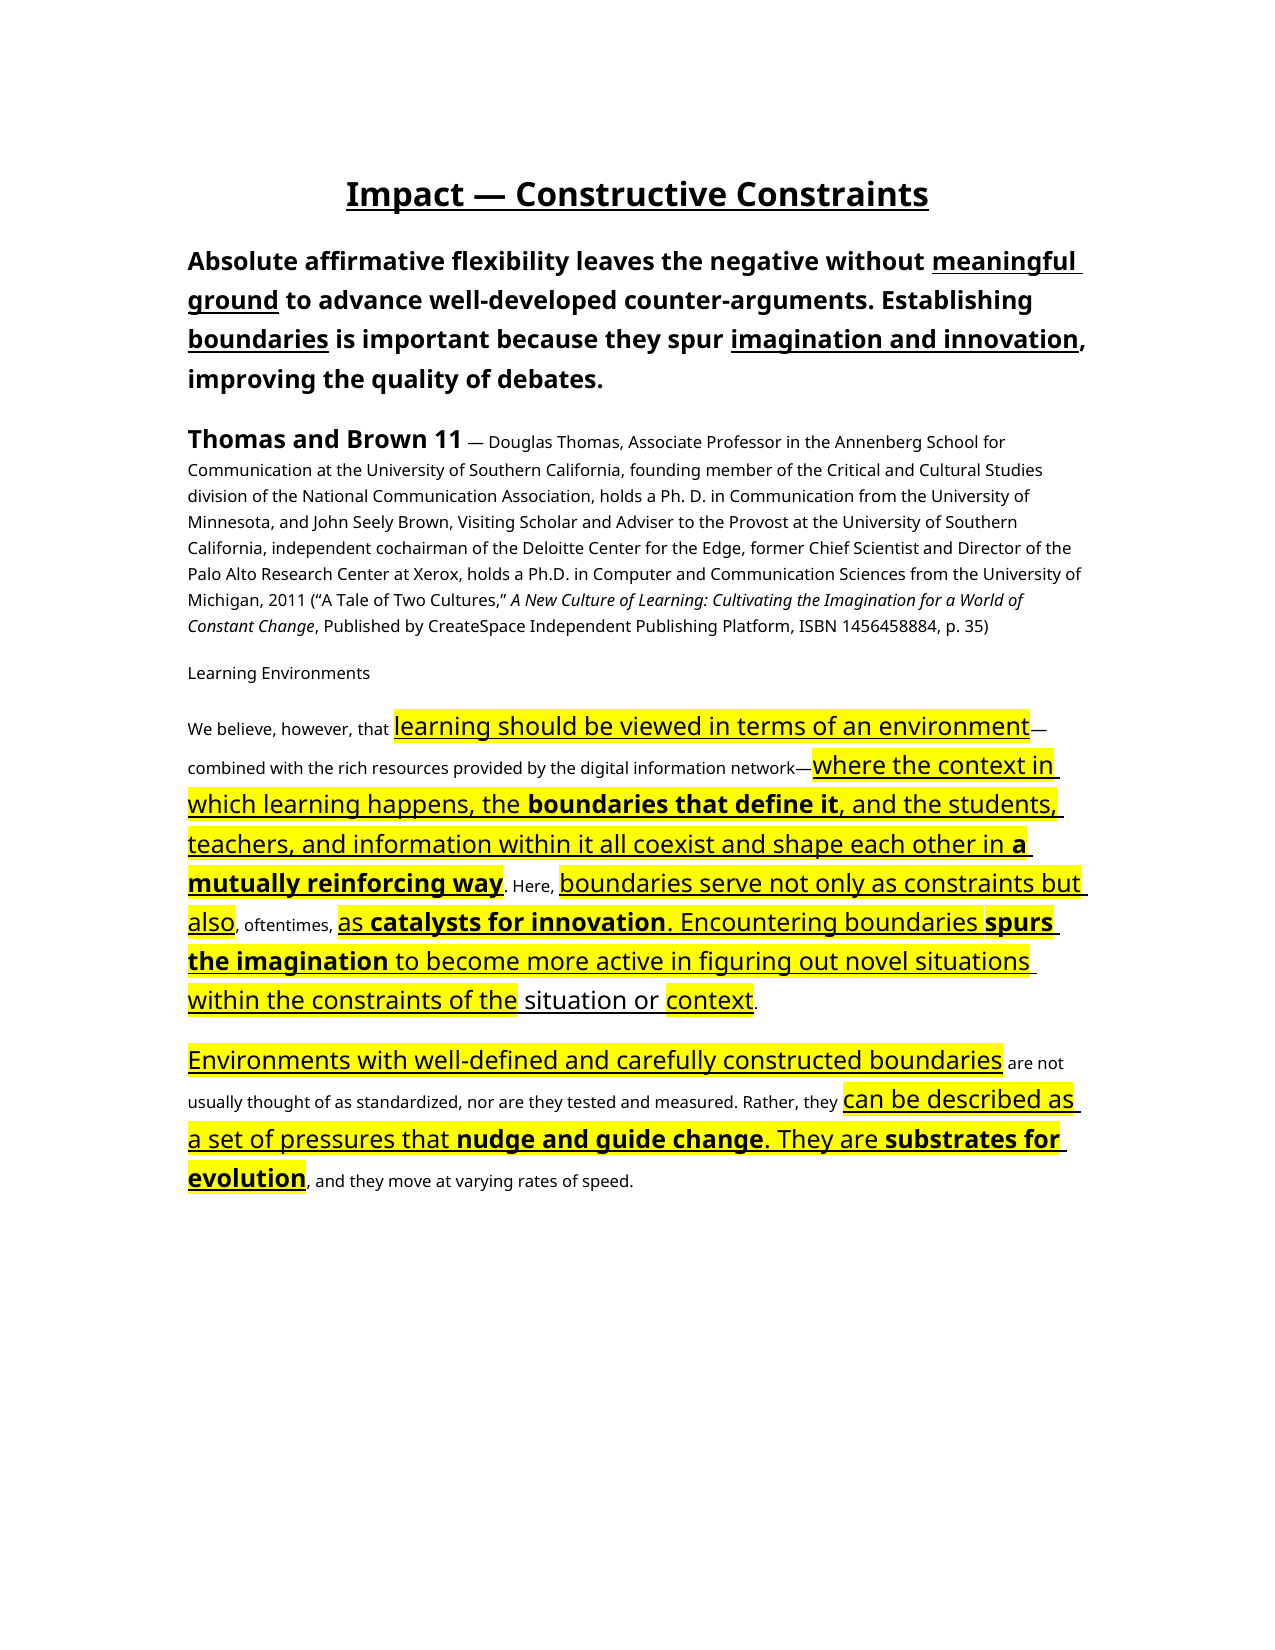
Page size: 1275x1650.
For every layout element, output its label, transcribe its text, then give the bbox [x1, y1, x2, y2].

text We believe, however, that learning should be viewed in terms of an environment—combined with the rich resources provided by the digital information network—where the context in which learning happens, the boundaries that define it, and the students, teachers, and information within it all coexist and shape each other in a mutually reinforcing way. Here, boundaries serve not only as constraints but also, oftentimes, as catalysts for innovation. Encountering boundaries spurs the imagination to become more active in figuring out novel situations within the constraints of the situation or context. [187, 709, 1087, 1017]
subtitle Impact — Constructive Constraints [187, 171, 1087, 216]
text Learning Environments [187, 662, 1087, 684]
text Thomas and Brown 11 — Douglas Thomas, Associate Professor in the Annenberg School for Communication at the University of Southern California, founding member of the Critical and Cultural Studies division of the National Communication Association, holds a Ph. D. in Communication from the University of Minnesota, and John Seely Brown, Visiting Scholar and Adviser to the Provost at the University of Southern California, independent cochairman of the Deloitte Center for the Edge, former Chief Scientist and Director of the Palo Alto Research Center at Xerox, holds a Ph.D. in Computer and Communication Sciences from the University of Michigan, 2011 (“A Tale of Two Cultures,” A New Culture of Learning: Cultivating the Imagination for a World of Constant Change, Published by CreateSpace Independent Publishing Platform, ISBN 1456458884, p. 35) [187, 421, 1087, 638]
subtitle Absolute affirmative flexibility leaves the negative without meaningful ground to advance well-developed counter-arguments. Establishing boundaries is important because they spur imagination and innovation, improving the quality of debates. [187, 244, 1087, 395]
text Environments with well-defined and carefully constructed boundaries are not usually thought of as standardized, nor are they tested and measured. Rather, they can be described as a set of pressures that nudge and guide change. They are substrates for evolution, and they move at varying rates of speed. [187, 1043, 1087, 1194]
